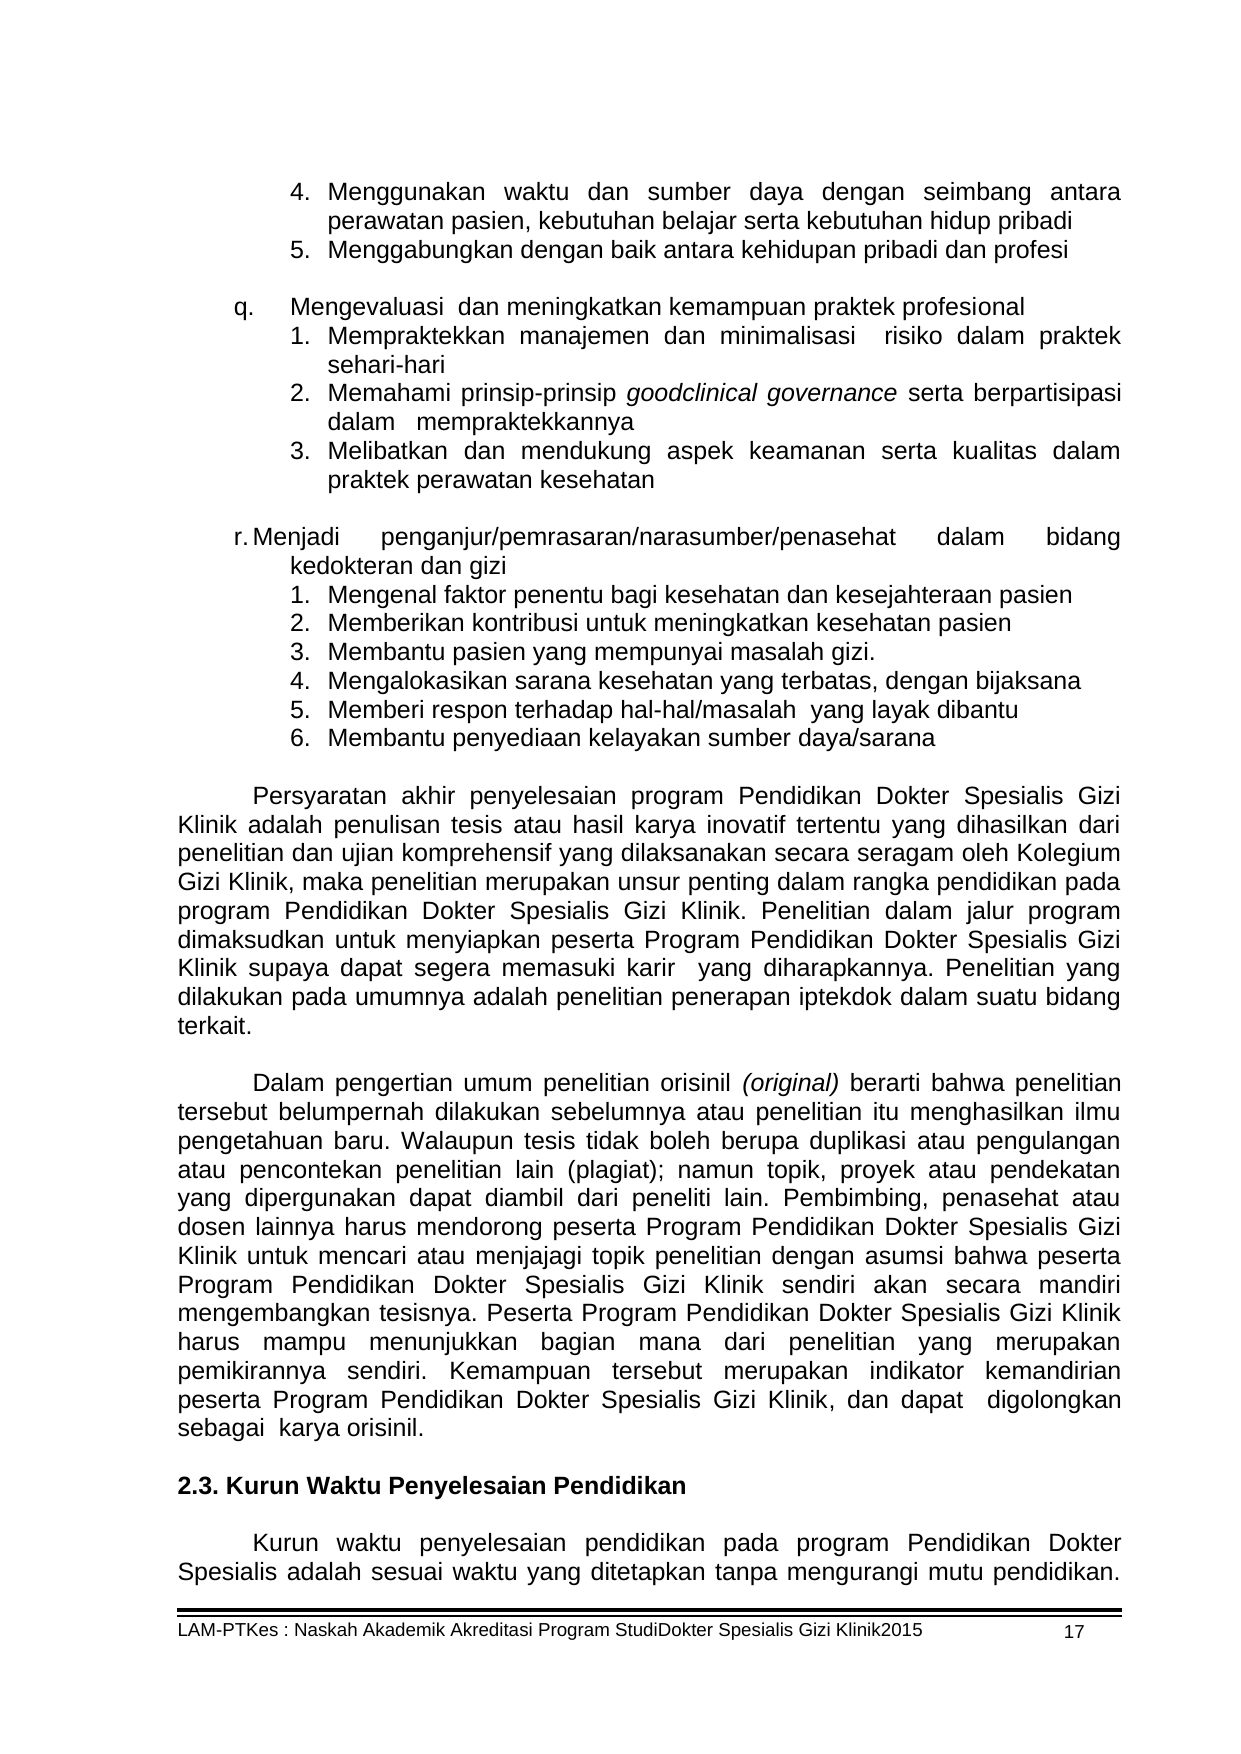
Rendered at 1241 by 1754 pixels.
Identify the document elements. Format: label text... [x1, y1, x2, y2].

list Mengevaluasi dan meningkatkan kemampuan praktek profesional [233, 292, 1122, 321]
text Dalam pengertian umum penelitian orisinil (original) berarti bahwa penelitian tersebut belumpernah dilakukan sebelumnya atau penelitian itu menghasilkan ilmu pengetahuan baru. Walaupun tesis tidak boleh berupa duplikasi atau pengulangan atau pencontekan penelitian lain (plagiat); namun topik, proyek atau pendekatan yang dipergunakan dapat diambil dari peneliti lain. Pembimbing, penasehat atau dosen lainnya harus mendorong peserta Program Pendidikan Dokter Spesialis Gizi Klinik untuk mencari atau menjajagi topik penelitian dengan asumsi bahwa peserta Program Pendidikan Dokter Spesialis Gizi Klinik sendiri akan secara mandiri mengembangkan tesisnya. Peserta Program Pendidikan Dokter Spesialis Gizi Klinik harus mampu menunjukkan bagian mana dari penelitian yang merupakan pemikirannya sendiri. Kemampuan tersebut merupakan indikator kemandirian peserta Program Pendidikan Dokter Spesialis Gizi Klinik, dan dapat digolongkan sebagai karya orisinil. [177, 1068, 1122, 1442]
list Membantu pasien yang mempunyai masalah gizi. [290, 637, 1122, 666]
list Mengalokasikan sarana kesehatan yang terbatas, dengan bijaksana [290, 666, 1122, 695]
list Menjadi penganjur/pemrasaran/narasumber/penasehat dalam bidang kedokteran dan gizi [233, 522, 1122, 580]
list Mempraktekkan manajemen dan minimalisasi risiko dalam praktek sehari-hari [290, 321, 1122, 378]
text 2.3. Kurun Waktu Penyelesaian Pendidikan [177, 1471, 1122, 1500]
list Memberikan kontribusi untuk meningkatkan kesehatan pasien [290, 608, 1122, 637]
list Memberi respon terhadap hal-hal/masalah yang layak dibantu [290, 695, 1122, 723]
list Melibatkan dan mendukung aspek keamanan serta kualitas dalam praktek perawatan kesehatan [290, 436, 1122, 493]
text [177, 1528, 1122, 1586]
list Menggabungkan dengan baik antara kehidupan pribadi dan profesi [290, 235, 1122, 263]
list Membantu penyediaan kelayakan sumber daya/sarana [290, 723, 1122, 752]
text Persyaratan akhir penyelesaian program Pendidikan Dokter Spesialis Gizi Klinik adalah penulisan tesis atau hasil karya inovatif tertentu yang dihasilkan dari penelitian dan ujian komprehensif yang dilaksanakan secara seragam oleh Kolegium Gizi Klinik, maka penelitian merupakan unsur penting dalam rangka pendidikan pada program Pendidikan Dokter Spesialis Gizi Klinik. Penelitian dalam jalur program dimaksudkan untuk menyiapkan peserta Program Pendidikan Dokter Spesialis Gizi Klinik supaya dapat segera memasuki karir yang diharapkannya. Penelitian yang dilakukan pada umumnya adalah penelitian penerapan iptekdok dalam suatu bidang terkait. [177, 781, 1122, 1040]
list Memahami prinsip-prinsip goodclinical governance serta berpartisipasi dalam mempraktekkannya [290, 378, 1122, 436]
list Mengenal faktor penentu bagi kesehatan dan kesejahteraan pasien [290, 580, 1122, 608]
list Menggunakan waktu dan sumber daya dengan seimbang antara perawatan pasien, kebutuhan belajar serta kebutuhan hidup pribadi [290, 177, 1122, 235]
